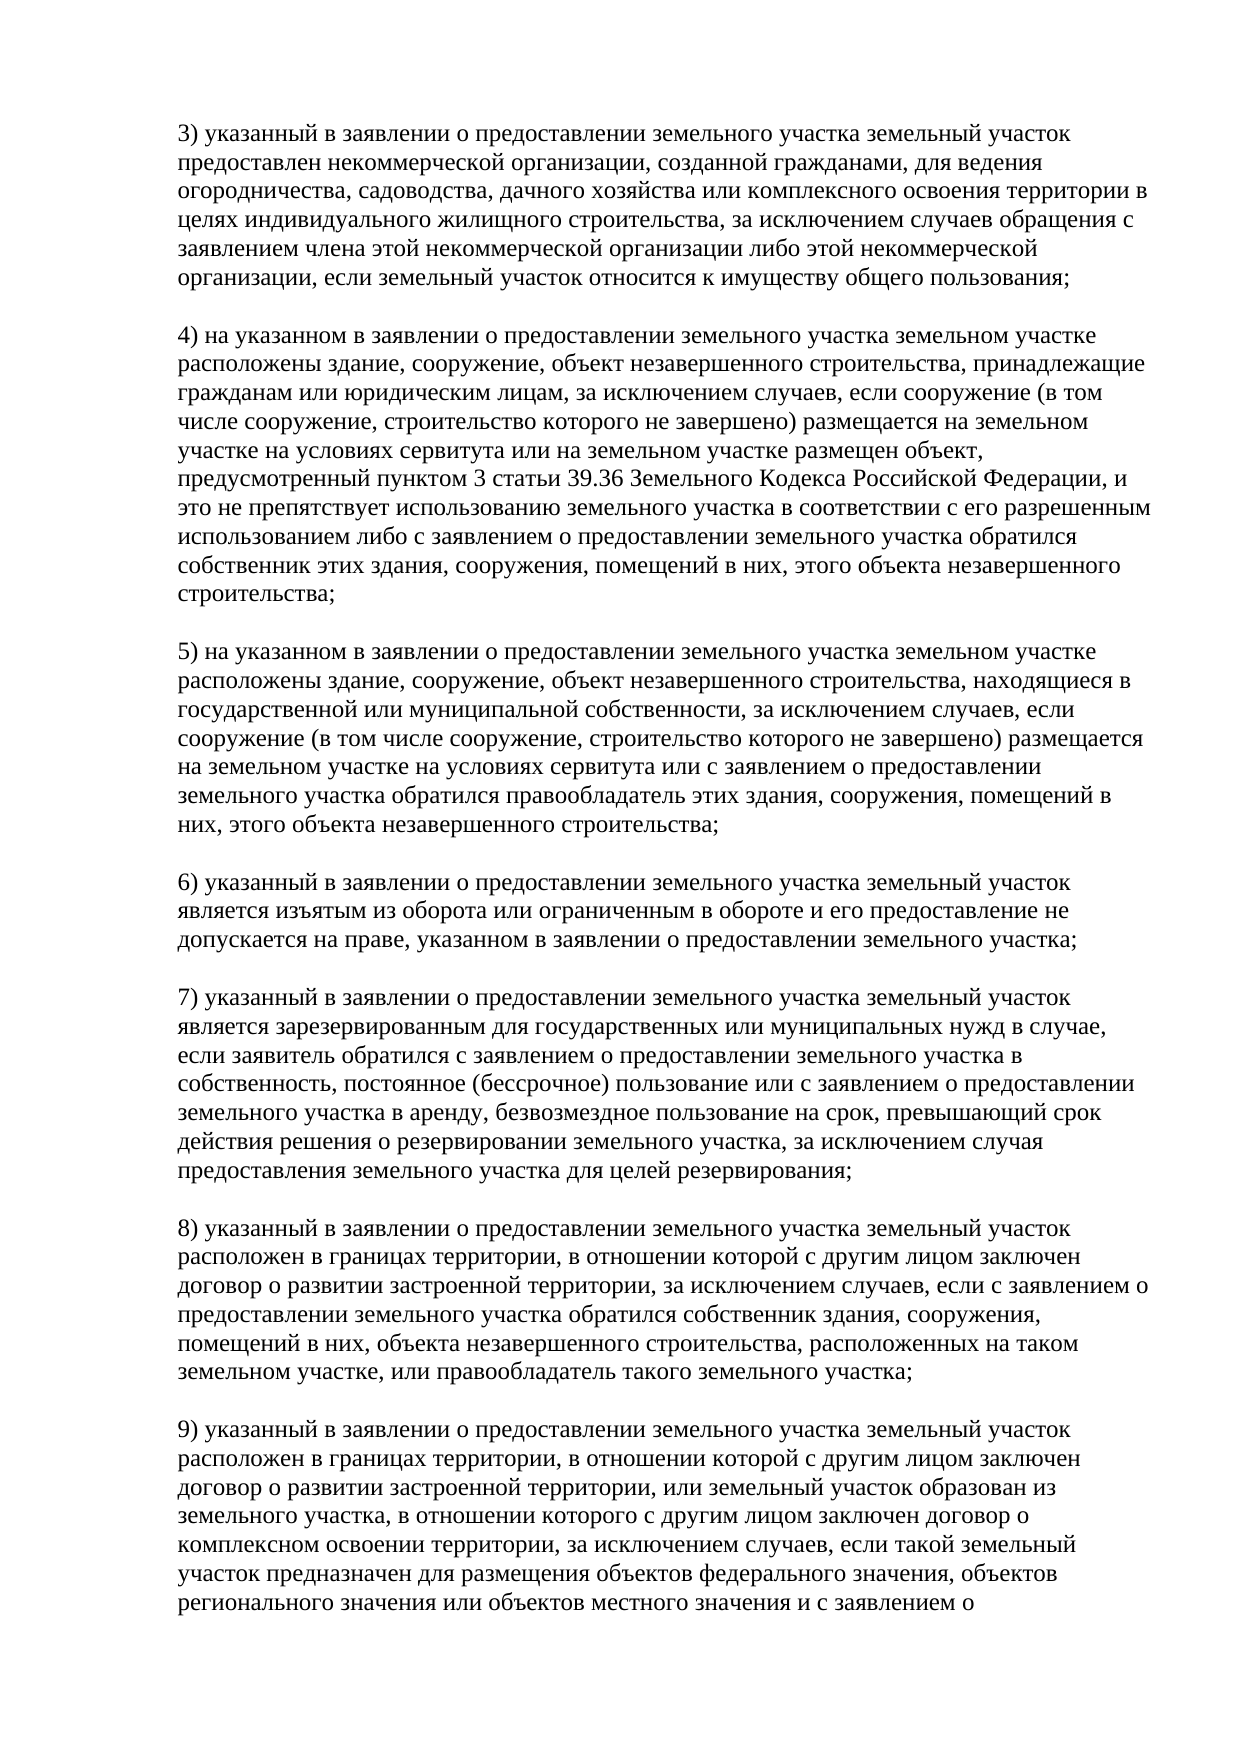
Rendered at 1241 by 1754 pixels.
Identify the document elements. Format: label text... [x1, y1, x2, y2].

text 5) на указанном в заявлении о предоставлении земельного участка земельном участке расположены здание, сооружение, объект незавершенного строительства, находящиеся в государственной или муниципальной собственности, за исключением случаев, если сооружение (в том числе сооружение, строительство которого не завершено) размещается на земельном участке на условиях сервитута или с заявлением о предоставлении земельного участка обратился правообладатель этих здания, сооружения, помещений в них, этого объекта незавершенного строительства; [177, 636, 1152, 838]
text 8) указанный в заявлении о предоставлении земельного участка земельный участок расположен в границах территории, в отношении которой с другим лицом заключен договор о развитии застроенной территории, за исключением случаев, если с заявлением о предоставлении земельного участка обратился собственник здания, сооружения, помещений в них, объекта незавершенного строительства, расположенных на таком земельном участке, или правообладатель такого земельного участка; [177, 1213, 1152, 1385]
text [177, 1414, 1152, 1616]
text 6) указанный в заявлении о предоставлении земельного участка земельный участок является изъятым из оборота или ограниченным в обороте и его предоставление не допускается на праве, указанном в заявлении о предоставлении земельного участка; [177, 867, 1152, 953]
text 4) на указанном в заявлении о предоставлении земельного участка земельном участке расположены здание, сооружение, объект незавершенного строительства, принадлежащие гражданам или юридическим лицам, за исключением случаев, если сооружение (в том числе сооружение, строительство которого не завершено) размещается на земельном участке на условиях сервитута или на земельном участке размещен объект, предусмотренный пунктом 3 статьи 39.36 Земельного Кодекса Российской Федерации, и это не препятствует использованию земельного участка в соответствии с его разрешенным использованием либо с заявлением о предоставлении земельного участка обратился собственник этих здания, сооружения, помещений в них, этого объекта незавершенного строительства; [177, 320, 1152, 607]
text 7) указанный в заявлении о предоставлении земельного участка земельный участок является зарезервированным для государственных или муниципальных нужд в случае, если заявитель обратился с заявлением о предоставлении земельного участка в собственность, постоянное (бессрочное) пользование или с заявлением о предоставлении земельного участка в аренду, безвозмездное пользование на срок, превышающий срок действия решения о резервировании земельного участка, за исключением случая предоставления земельного участка для целей резервирования; [177, 982, 1152, 1183]
text 3) указанный в заявлении о предоставлении земельного участка земельный участок предоставлен некоммерческой организации, созданной гражданами, для ведения огородничества, садоводства, дачного хозяйства или комплексного освоения территории в целях индивидуального жилищного строительства, за исключением случаев обращения с заявлением члена этой некоммерческой организации либо этой некоммерческой организации, если земельный участок относится к имуществу общего пользования; [177, 118, 1152, 291]
